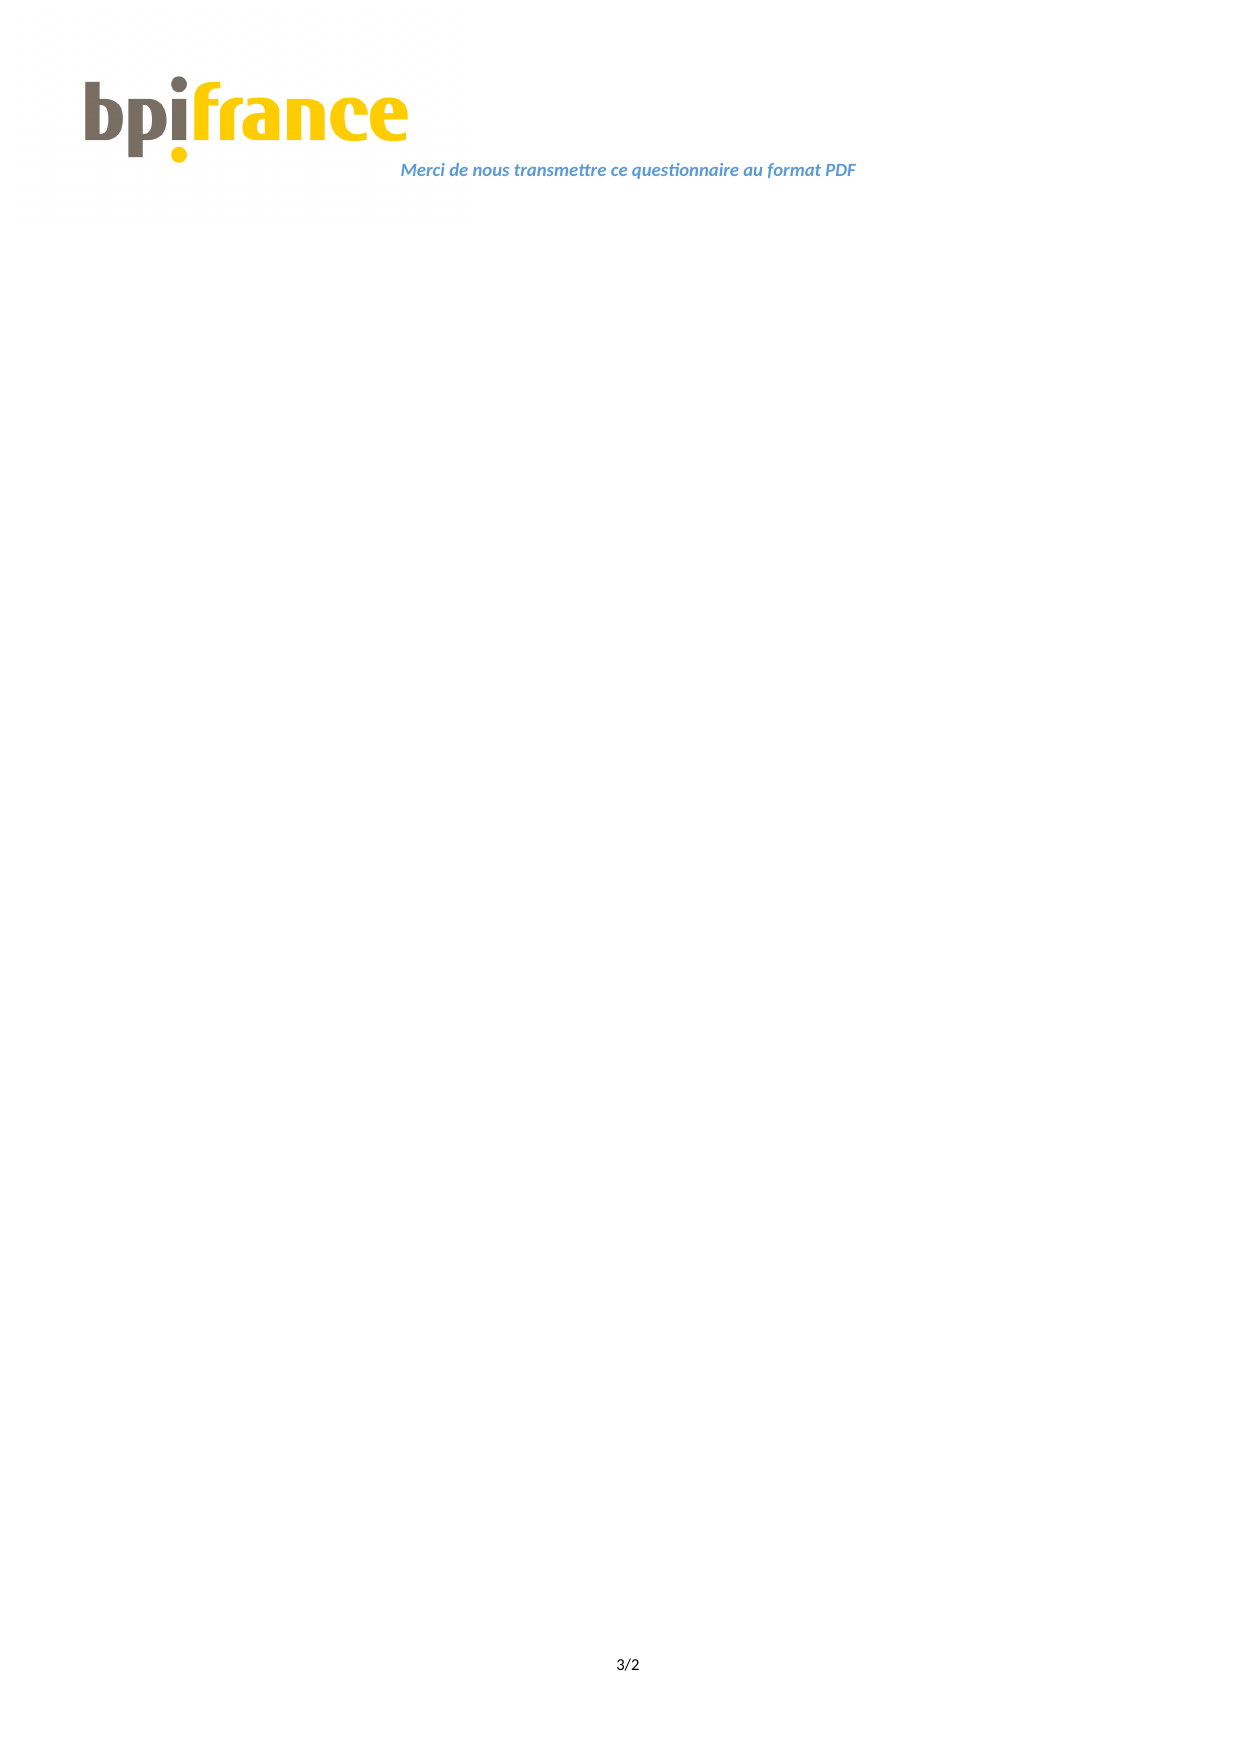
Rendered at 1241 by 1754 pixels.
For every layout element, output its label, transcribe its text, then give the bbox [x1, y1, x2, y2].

picture [15, 6, 472, 222]
text Merci de nous transmettre ce questionnaire au format PDF [148, 158, 1111, 181]
